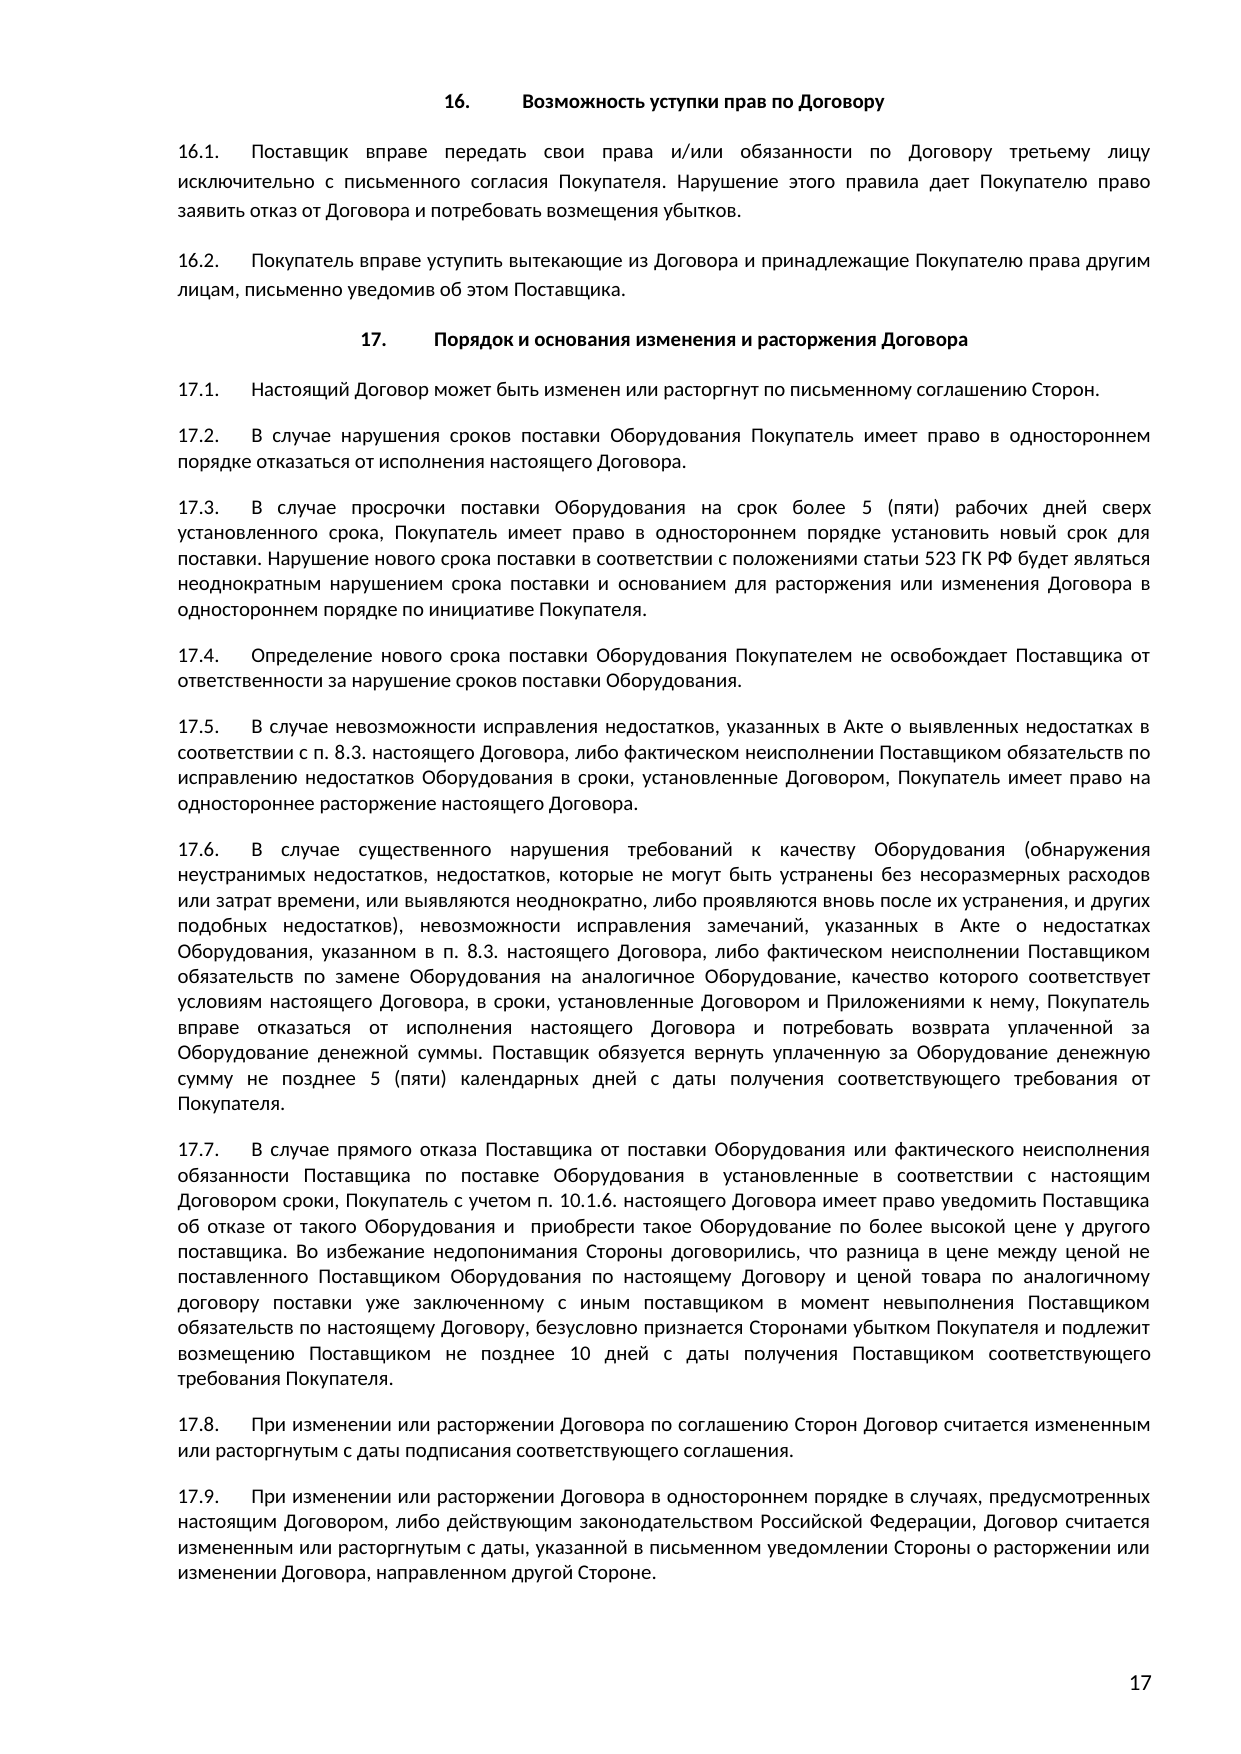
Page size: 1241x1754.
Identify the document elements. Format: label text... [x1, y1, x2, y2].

text 17.9. При изменении или расторжении Договора в одностороннем порядке в случаях, предусмотренных настоящим Договором, либо действующим законодательством Российской Федерации, Договор считается измененным или расторгнутым с даты, указанной в письменном уведомлении Стороны о расторжении или изменении Договора, направленном другой Стороне. [177, 1483, 1152, 1585]
text 17.7. В случае прямого отказа Поставщика от поставки Оборудования или фактического неисполнения обязанности Поставщика по поставке Оборудования в установленные в соответствии с настоящим Договором сроки, Покупатель с учетом п. 10.1.6. настоящего Договора имеет право уведомить Поставщика об отказе от такого Оборудования и приобрести такое Оборудование по более высокой цене у другого поставщика. Во избежание недопонимания Стороны договорились, что разница в цене между ценой не поставленного Поставщиком Оборудования по настоящему Договору и ценой товара по аналогичному договору поставки уже заключенному с иным поставщиком в момент невыполнения Поставщиком обязательств по настоящему Договору, безусловно признается Сторонами убытком Покупателя и подлежит возмещению Поставщиком не позднее 10 дней с даты получения Поставщиком соответствующего требования Покупателя. [177, 1137, 1152, 1391]
text 17.5. В случае невозможности исправления недостатков, указанных в Акте о выявленных недостатках в соответствии с п. 8.3. настоящего Договора, либо фактическом неисполнении Поставщиком обязательств по исправлению недостатков Оборудования в сроки, установленные Договором, Покупатель имеет право на одностороннее расторжение настоящего Договора. [177, 714, 1152, 815]
text 16. Возможность уступки прав по Договору [177, 89, 1152, 114]
text 17.4. Определение нового срока поставки Оборудования Покупателем не освобождает Поставщика от ответственности за нарушение сроков поставки Оборудования. [177, 642, 1152, 693]
text 17.1. Настоящий Договор может быть изменен или расторгнут по письменному соглашению Сторон. [177, 376, 1152, 402]
text 17.6. В случае существенного нарушения требований к качеству Оборудования (обнаружения неустранимых недостатков, недостатков, которые не могут быть устранены без несоразмерных расходов или затрат времени, или выявляются неоднократно, либо проявляются вновь после их устранения, и других подобных недостатков), невозможности исправления замечаний, указанных в Акте о недостатках Оборудования, указанном в п. 8.3. настоящего Договора, либо фактическом неисполнении Поставщиком обязательств по замене Оборудования на аналогичное Оборудование, качество которого соответствует условиям настоящего Договора, в сроки, установленные Договором и Приложениями к нему, Покупатель вправе отказаться от исполнения настоящего Договора и потребовать возврата уплаченной за Оборудование денежной суммы. Поставщик обязуется вернуть уплаченную за Оборудование денежную сумму не позднее 5 (пяти) календарных дней с даты получения соответствующего требования от Покупателя. [177, 836, 1152, 1116]
text 17.8. При изменении или расторжении Договора по соглашению Сторон Договор считается измененным или расторгнутым с даты подписания соответствующего соглашения. [177, 1412, 1152, 1462]
text 17.2. В случае нарушения сроков поставки Оборудования Покупатель имеет право в одностороннем порядке отказаться от исполнения настоящего Договора. [177, 422, 1152, 473]
text 17. Порядок и основания изменения и расторжения Договора [177, 326, 1152, 352]
text 16.2. Покупатель вправе уступить вытекающие из Договора и принадлежащие Покупателю права другим лицам, письменно уведомив об этом Поставщика. [177, 247, 1152, 302]
text 17.3. В случае просрочки поставки Оборудования на срок более 5 (пяти) рабочих дней сверх установленного срока, Покупатель имеет право в одностороннем порядке установить новый срок для поставки. Нарушение нового срока поставки в соответствии с положениями статьи 523 ГК РФ будет являться неоднократным нарушением срока поставки и основанием для расторжения или изменения Договора в одностороннем порядке по инициативе Покупателя. [177, 494, 1152, 621]
text 16.1. Поставщик вправе передать свои права и/или обязанности по Договору третьему лицу исключительно с письменного согласия Покупателя. Нарушение этого правила дает Покупателю право заявить отказ от Договора и потребовать возмещения убытков. [177, 139, 1152, 222]
